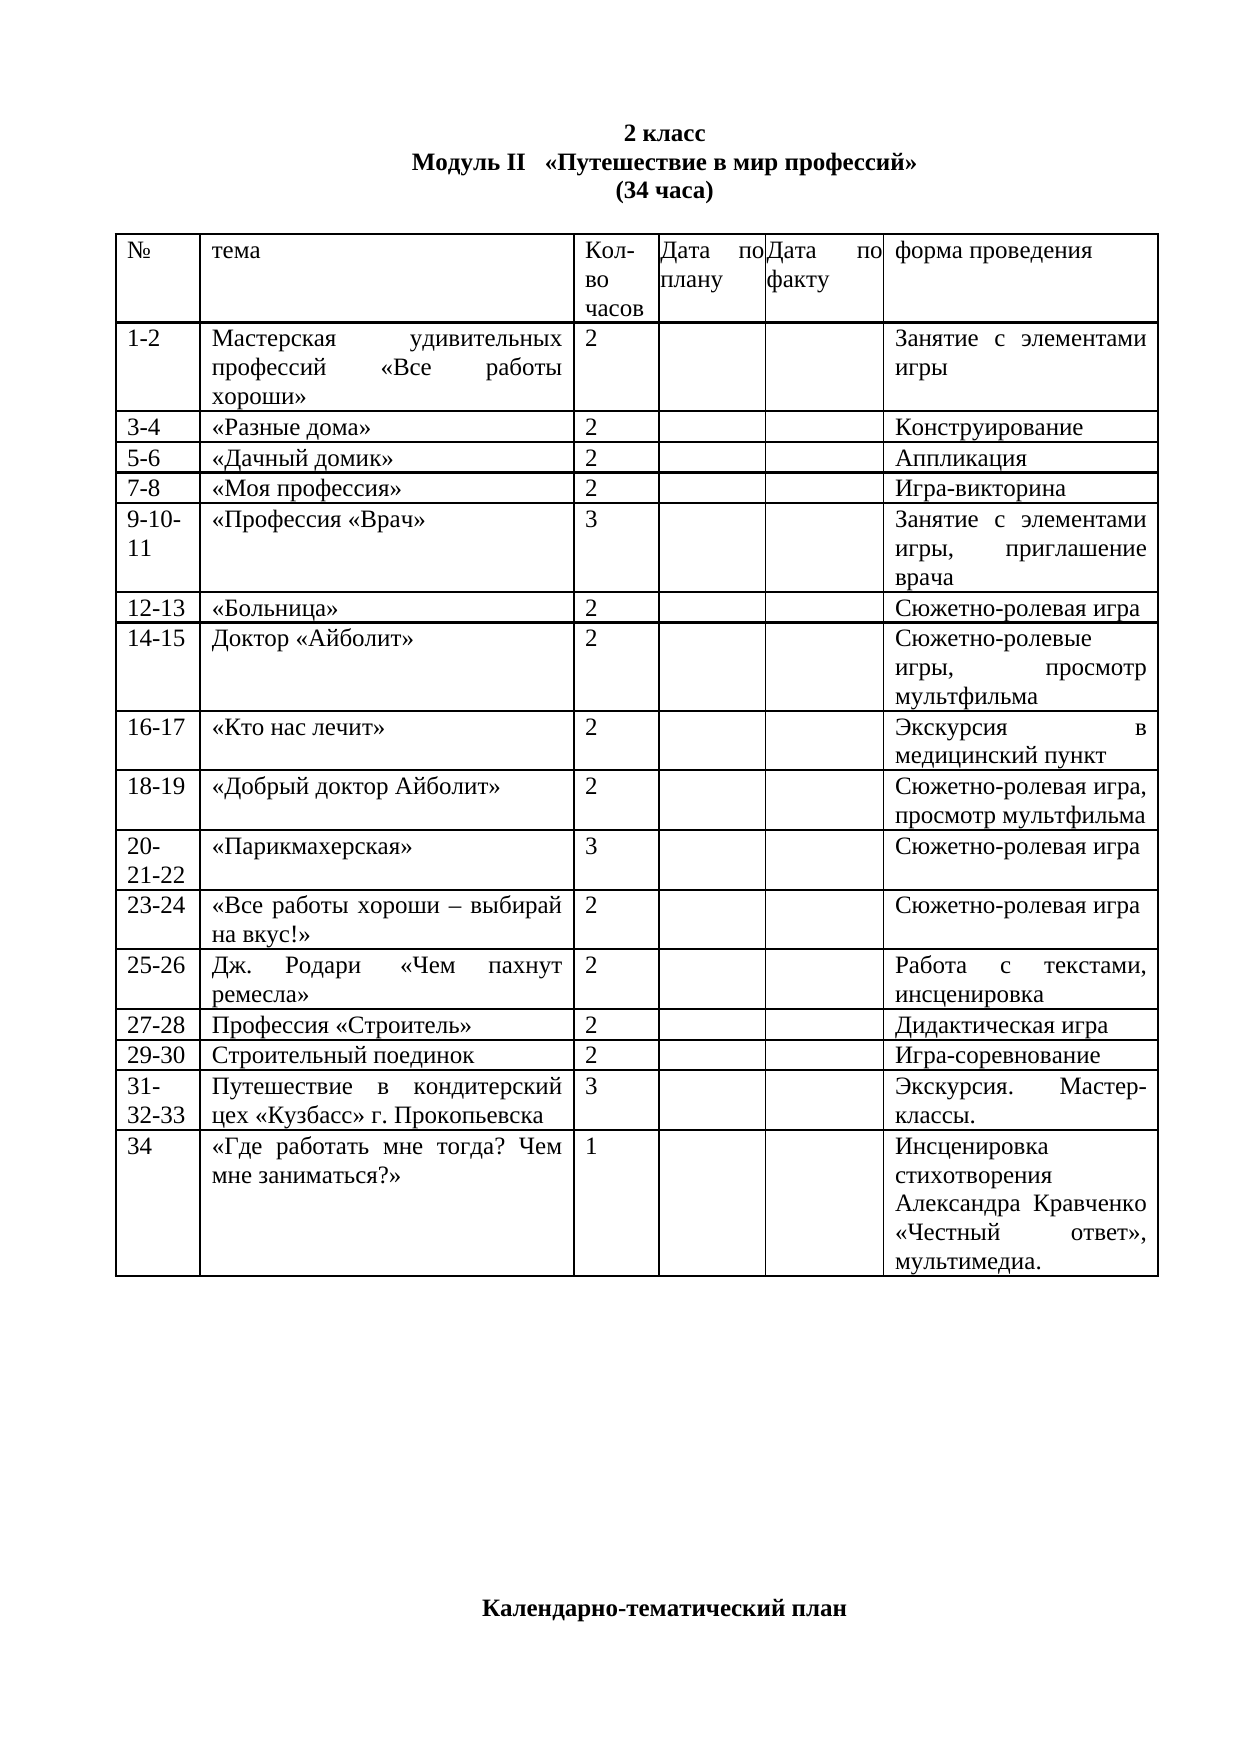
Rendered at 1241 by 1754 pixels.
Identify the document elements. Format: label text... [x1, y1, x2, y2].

table_cell 7-8 [117, 474, 199, 502]
table_cell Доктор «Айболит» [201, 624, 573, 710]
table_cell 2 [575, 891, 658, 948]
table_cell 2 [575, 624, 658, 710]
table_cell [766, 771, 883, 829]
table_cell 3 [575, 831, 658, 888]
table_cell «Все работы хороши – выбирай на вкус!» [201, 891, 573, 948]
table_cell 31-32-33 [117, 1071, 199, 1129]
table_cell 2 [575, 950, 658, 1008]
text (34 часа) [177, 176, 1152, 204]
table_cell [766, 624, 883, 710]
table_cell [660, 1071, 765, 1129]
text 2 класс [177, 118, 1152, 147]
table_cell 2 [575, 1010, 658, 1038]
table_cell 12-13 [117, 593, 199, 621]
table_cell [660, 771, 765, 829]
table_cell 2 [575, 412, 658, 441]
table_cell 16-17 [117, 712, 199, 769]
table_cell 18-19 [117, 771, 199, 829]
table_cell 3 [575, 1071, 658, 1129]
table_cell [660, 712, 765, 769]
table_cell [660, 891, 765, 948]
table_cell 23-24 [117, 891, 199, 948]
table_cell 2 [575, 474, 658, 502]
table_cell [766, 474, 883, 502]
table_cell Работа с текстами, инсценировка [884, 950, 1157, 1008]
table_cell «Кто нас лечит» [201, 712, 573, 769]
table_cell [766, 891, 883, 948]
table_cell 3-4 [117, 412, 199, 441]
table_cell Сюжетно-ролевая игра, просмотр мультфильма [884, 771, 1157, 829]
table_cell Аппликация [884, 443, 1157, 471]
table_cell «Парикмахерская» [201, 831, 573, 888]
table_cell 29-30 [117, 1041, 199, 1069]
table_cell «Профессия «Врач» [201, 504, 573, 591]
table_cell 2 [575, 324, 658, 410]
table_cell «Дачный домик» [201, 443, 573, 471]
table_cell Игра-соревнование [884, 1041, 1157, 1069]
table_cell [766, 412, 883, 441]
table_cell [766, 504, 883, 591]
table_cell 1-2 [117, 324, 199, 410]
table_cell 2 [575, 593, 658, 621]
table_cell [660, 504, 765, 591]
table_cell Дидактическая игра [884, 1010, 1157, 1038]
table_cell Экскурсия в медицинский пункт [884, 712, 1157, 769]
table_cell Инсценировка стихотворения Александра Кравченко «Честный ответ», мультимедиа. [884, 1131, 1157, 1275]
table_cell 9-10-11 [117, 504, 199, 591]
table_cell Экскурсия. Мастер-классы. [884, 1071, 1157, 1129]
table_cell Игра-викторина [884, 474, 1157, 502]
table_cell [660, 1131, 765, 1275]
table_cell [766, 324, 883, 410]
table_cell [660, 324, 765, 410]
table_cell Профессия «Строитель» [201, 1010, 573, 1038]
table_cell 2 [575, 443, 658, 471]
table_cell [766, 950, 883, 1008]
table_header форма проведения [884, 235, 1157, 321]
table_cell «Добрый доктор Айболит» [201, 771, 573, 829]
table_cell 2 [575, 771, 658, 829]
table_cell Путешествие в кондитерский цех «Кузбасс» г. Прокопьевска [201, 1071, 573, 1129]
table_cell «Больница» [201, 593, 573, 621]
table_cell Сюжетно-ролевая игра [884, 891, 1157, 948]
table_header Дата по факту [766, 235, 883, 321]
table_cell [766, 1131, 883, 1275]
text Модуль II «Путешествие в мир профессий» [177, 147, 1152, 176]
table_cell [660, 443, 765, 471]
table_header Дата по плану [660, 235, 765, 321]
table_cell Сюжетно-ролевая игра [884, 593, 1157, 621]
table_cell [766, 831, 883, 888]
table_header № [117, 235, 199, 321]
table_header тема [201, 235, 573, 321]
table_cell Занятие с элементами игры [884, 324, 1157, 410]
table_cell 1 [575, 1131, 658, 1275]
table_cell Строительный поединок [201, 1041, 573, 1069]
table_cell «Моя профессия» [201, 474, 573, 502]
table_cell 2 [575, 1041, 658, 1069]
table_cell 34 [117, 1131, 199, 1275]
table_cell «Разные дома» [201, 412, 573, 441]
table_cell Сюжетно-ролевая игра [884, 831, 1157, 888]
table_cell Сюжетно-ролевые игры, просмотр мультфильма [884, 624, 1157, 710]
table_cell [766, 712, 883, 769]
table_cell [660, 1010, 765, 1038]
table_cell [766, 1071, 883, 1129]
table_cell Конструирование [884, 412, 1157, 441]
table_cell [660, 950, 765, 1008]
table_cell [766, 443, 883, 471]
table_cell [660, 1041, 765, 1069]
table_cell [660, 474, 765, 502]
table_cell Мастерская удивительных профессий «Все работы хороши» [201, 324, 573, 410]
table_cell 14-15 [117, 624, 199, 710]
table_cell [766, 1041, 883, 1069]
text Календарно-тематический план [177, 1593, 1152, 1622]
table_cell «Где работать мне тогда? Чем мне заниматься?» [201, 1131, 573, 1275]
table_cell [660, 624, 765, 710]
table_cell [660, 412, 765, 441]
table_cell 27-28 [117, 1010, 199, 1038]
table_cell [766, 593, 883, 621]
table_cell 20-21-22 [117, 831, 199, 888]
table_cell Дж. Родари «Чем пахнут ремесла» [201, 950, 573, 1008]
table_cell 2 [575, 712, 658, 769]
table_cell 3 [575, 504, 658, 591]
table_cell 5-6 [117, 443, 199, 471]
table_cell 25-26 [117, 950, 199, 1008]
table_header Кол-во часов [575, 235, 658, 321]
table_cell [766, 1010, 883, 1038]
table_cell [660, 593, 765, 621]
table_cell Занятие с элементами игры, приглашение врача [884, 504, 1157, 591]
table_cell [660, 831, 765, 888]
